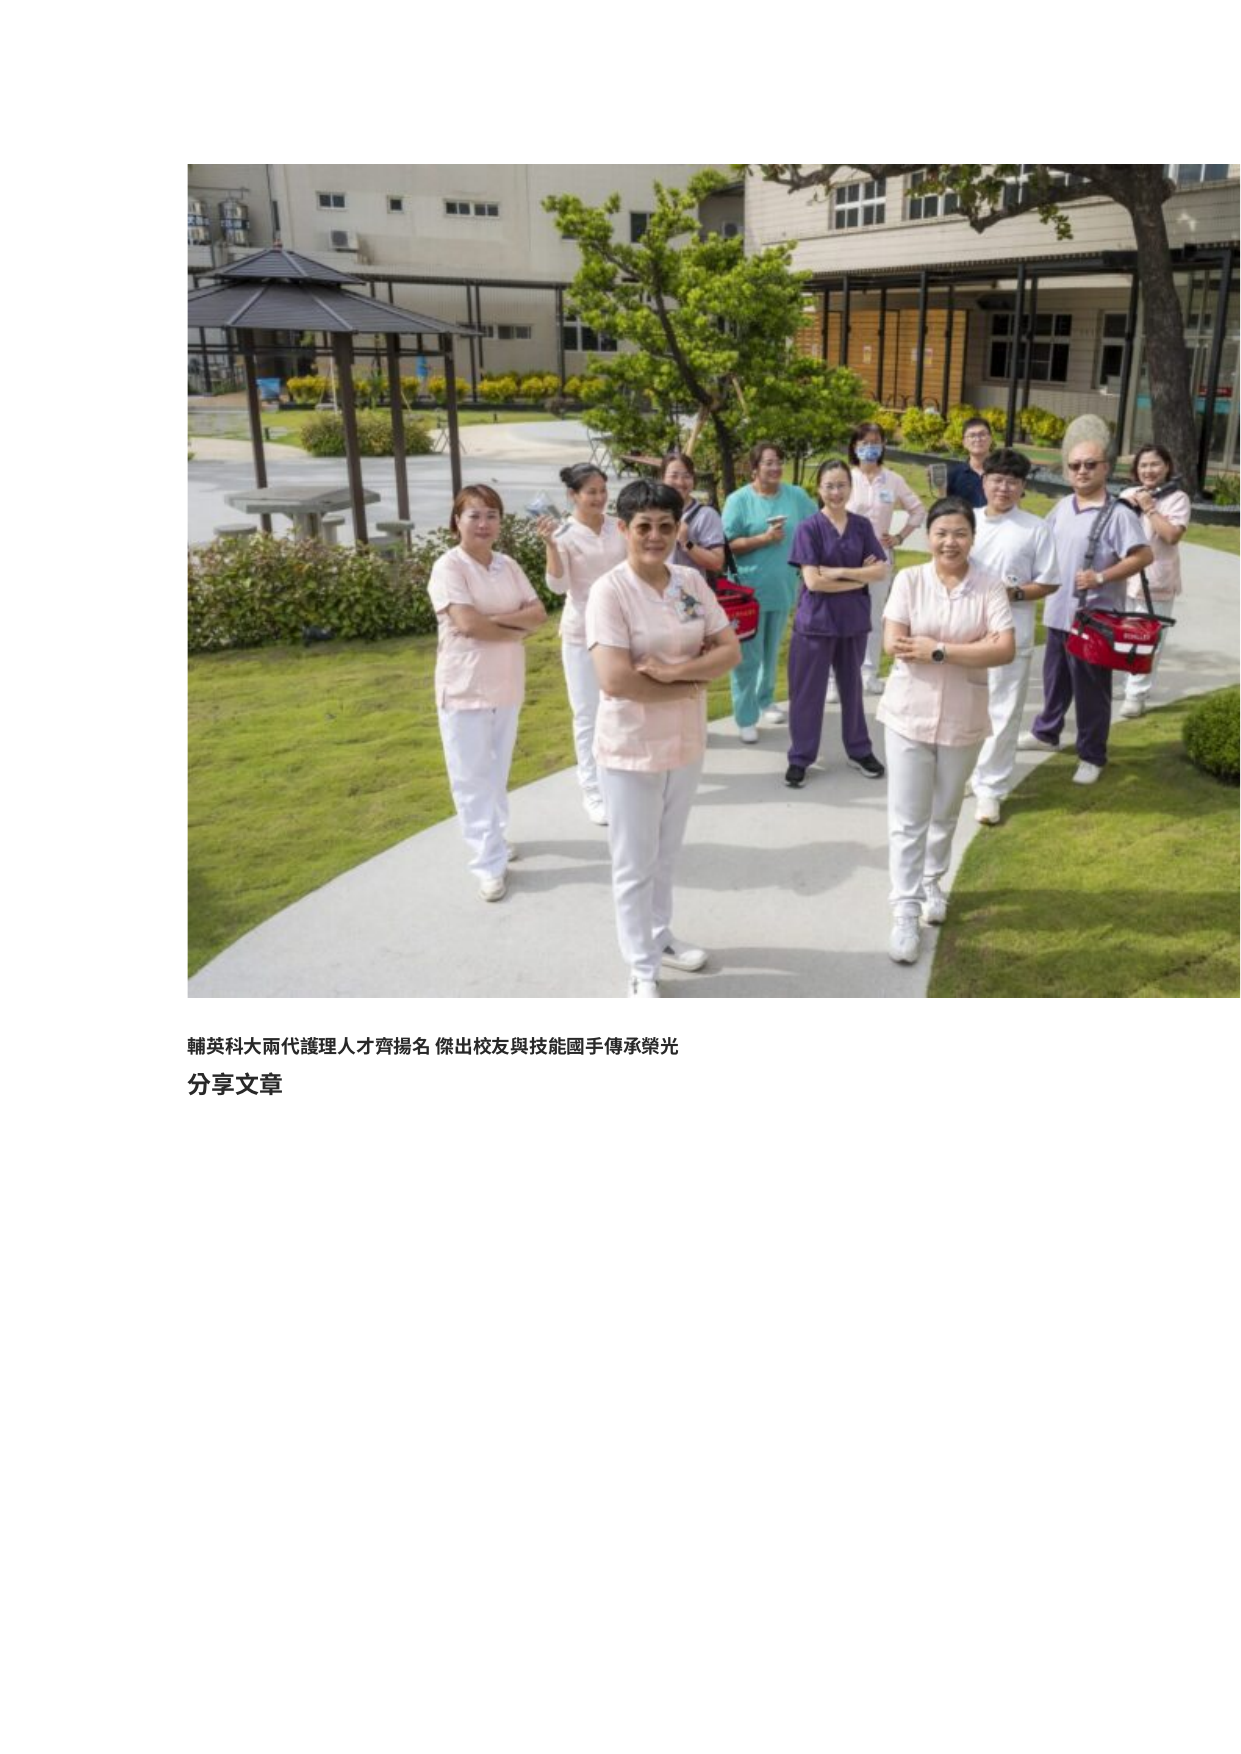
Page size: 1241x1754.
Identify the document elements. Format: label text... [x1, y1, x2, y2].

text 輔英科大兩代護理人才齊揚名 傑出校友與技能國手傳承榮光 [187, 1027, 1053, 1064]
text 分享文章 [187, 1064, 1053, 1102]
picture [187, 164, 1241, 998]
